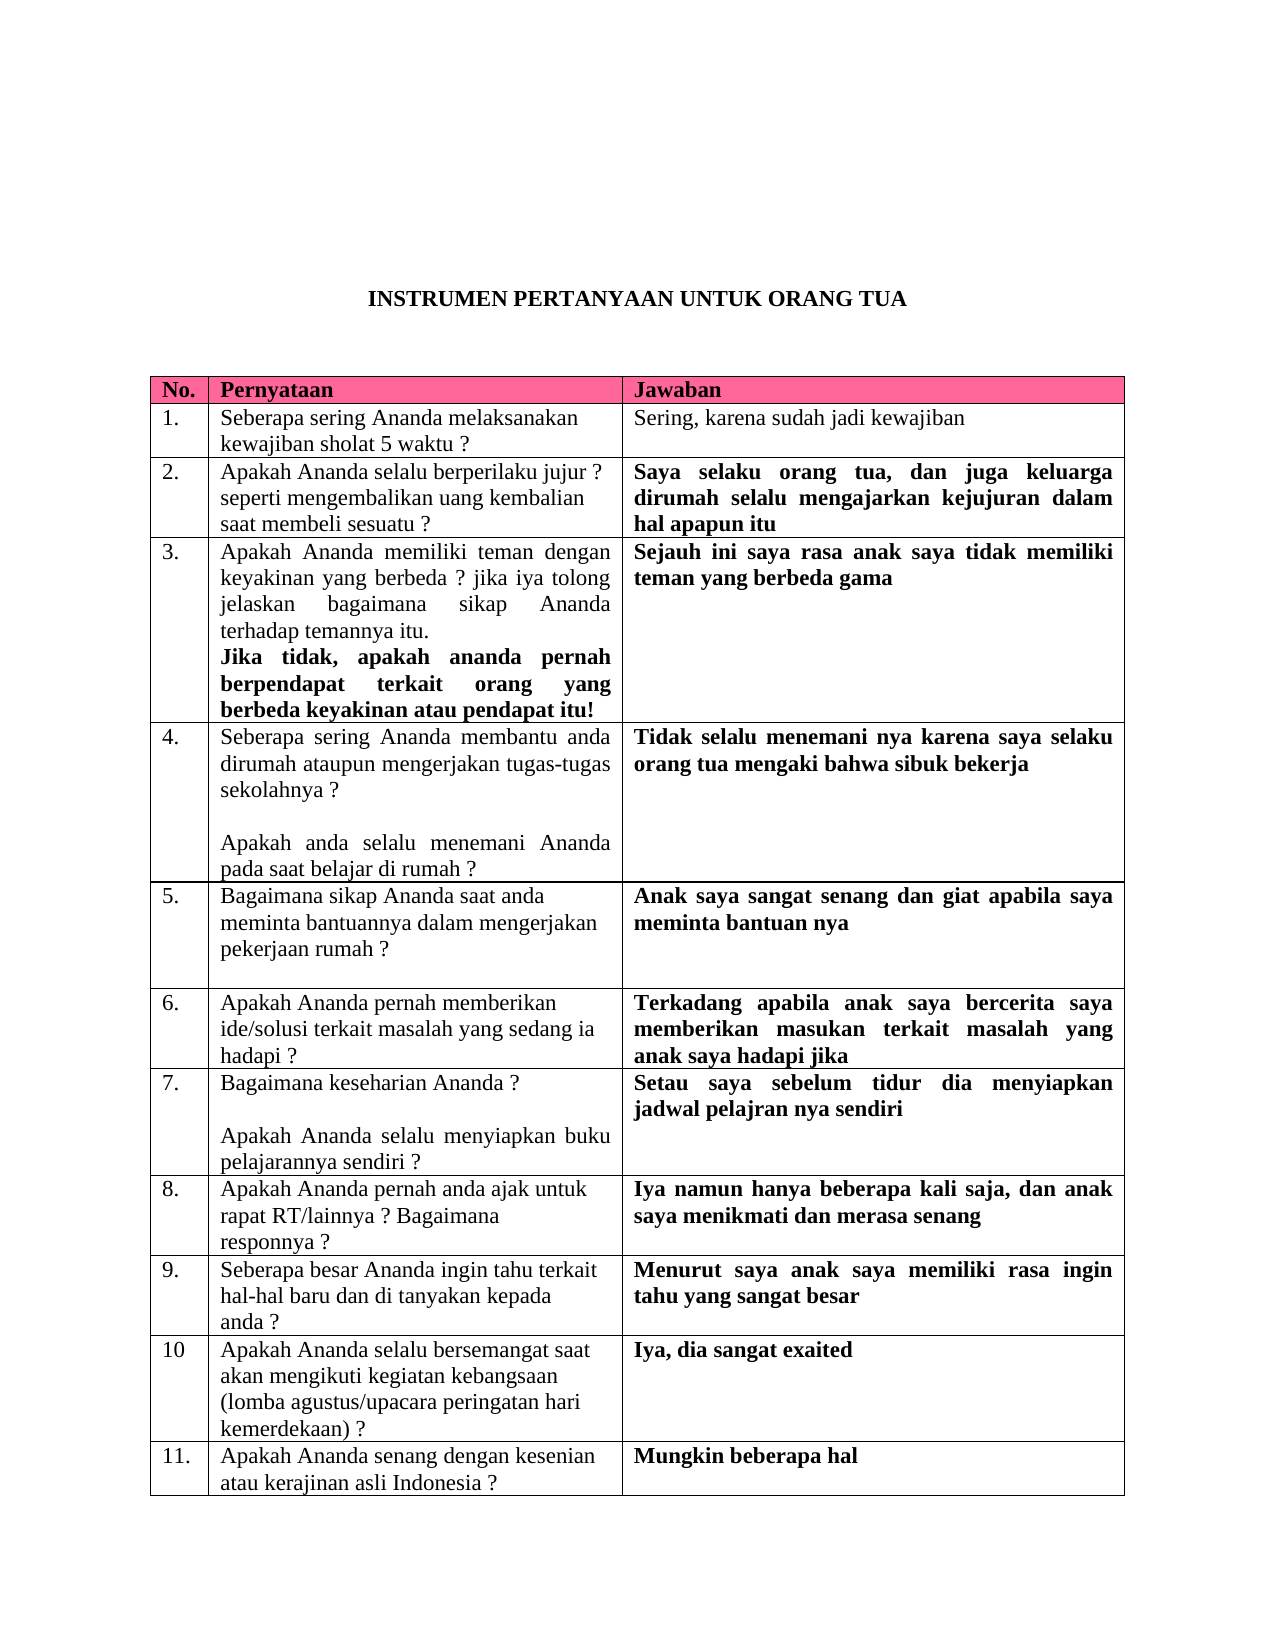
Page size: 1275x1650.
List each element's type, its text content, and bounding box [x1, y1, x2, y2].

table_cell 9. [151, 1256, 208, 1335]
table_cell Iya, dia sangat exaited [623, 1336, 1124, 1441]
table_cell 1. [151, 404, 208, 457]
table_cell Seberapa sering Ananda melaksanakan kewajiban sholat 5 waktu ? [209, 404, 622, 457]
table_cell Tidak selalu menemani nya karena saya selaku orang tua mengaki bahwa sibuk bekerja [623, 723, 1124, 881]
table_cell Apakah Ananda selalu berperilaku jujur ? seperti mengembalikan uang kembalian saat membeli sesuatu ? [209, 458, 622, 537]
table_cell 3. [151, 538, 208, 722]
table_cell Iya namun hanya beberapa kali saja, dan anak saya menikmati dan merasa senang [623, 1176, 1124, 1254]
table_cell Bagaimana sikap Ananda saat anda meminta bantuannya dalam mengerjakan pekerjaan rumah ? [209, 883, 622, 988]
table_cell 2. [151, 458, 208, 537]
table_cell 10 [151, 1336, 208, 1441]
table_cell Apakah Ananda pernah anda ajak untuk rapat RT/lainnya ? Bagaimana responnya ? [209, 1176, 622, 1254]
table_cell Apakah Ananda selalu bersemangat saat akan mengikuti kegiatan kebangsaan (lomba agustus/upacara peringatan hari kemerdekaan) ? [209, 1336, 622, 1441]
table_cell Sejauh ini saya rasa anak saya tidak memiliki teman yang berbeda gama [623, 538, 1124, 722]
table_header Jawaban [623, 377, 1124, 403]
table_cell Sering, karena sudah jadi kewajiban [623, 404, 1124, 457]
table_cell Apakah Ananda memiliki teman dengan keyakinan yang berbeda ? jika iya tolong jelaskan bagaimana sikap Ananda terhadap temannya itu. Jika tidak, apakah ananda pernah berpendapat terkait orang yang berbeda keyakinan atau pendapat itu! [209, 538, 622, 722]
table_cell Setau saya sebelum tidur dia menyiapkan jadwal pelajran nya sendiri [623, 1069, 1124, 1174]
table_header Pernyataan [209, 377, 622, 403]
table_cell Apakah Ananda senang dengan kesenian atau kerajinan asli Indonesia ? [209, 1442, 622, 1495]
table_header No. [151, 377, 208, 403]
table_cell 11. [151, 1442, 208, 1495]
table_cell Bagaimana keseharian Ananda ? Apakah Ananda selalu menyiapkan buku pelajarannya sendiri ? [209, 1069, 622, 1174]
table_cell 8. [151, 1176, 208, 1254]
text INSTRUMEN PERTANYAAN UNTUK ORANG TUA [150, 285, 1125, 312]
table_cell Seberapa sering Ananda membantu anda dirumah ataupun mengerjakan tugas-tugas sekolahnya ? Apakah anda selalu menemani Ananda pada saat belajar di rumah ? [209, 723, 622, 881]
table_cell Mungkin beberapa hal [623, 1442, 1124, 1495]
table_cell Menurut saya anak saya memiliki rasa ingin tahu yang sangat besar [623, 1256, 1124, 1335]
table_cell 5. [151, 883, 208, 988]
table_cell 7. [151, 1069, 208, 1174]
table_cell Saya selaku orang tua, dan juga keluarga dirumah selalu mengajarkan kejujuran dalam hal apapun itu [623, 458, 1124, 537]
table_cell Apakah Ananda pernah memberikan ide/solusi terkait masalah yang sedang ia hadapi ? [209, 989, 622, 1068]
table_cell 4. [151, 723, 208, 881]
table_cell Anak saya sangat senang dan giat apabila saya meminta bantuan nya [623, 883, 1124, 988]
table_cell 6. [151, 989, 208, 1068]
table_cell Terkadang apabila anak saya bercerita saya memberikan masukan terkait masalah yang anak saya hadapi jika [623, 989, 1124, 1068]
table_cell Seberapa besar Ananda ingin tahu terkait hal-hal baru dan di tanyakan kepada anda ? [209, 1256, 622, 1335]
